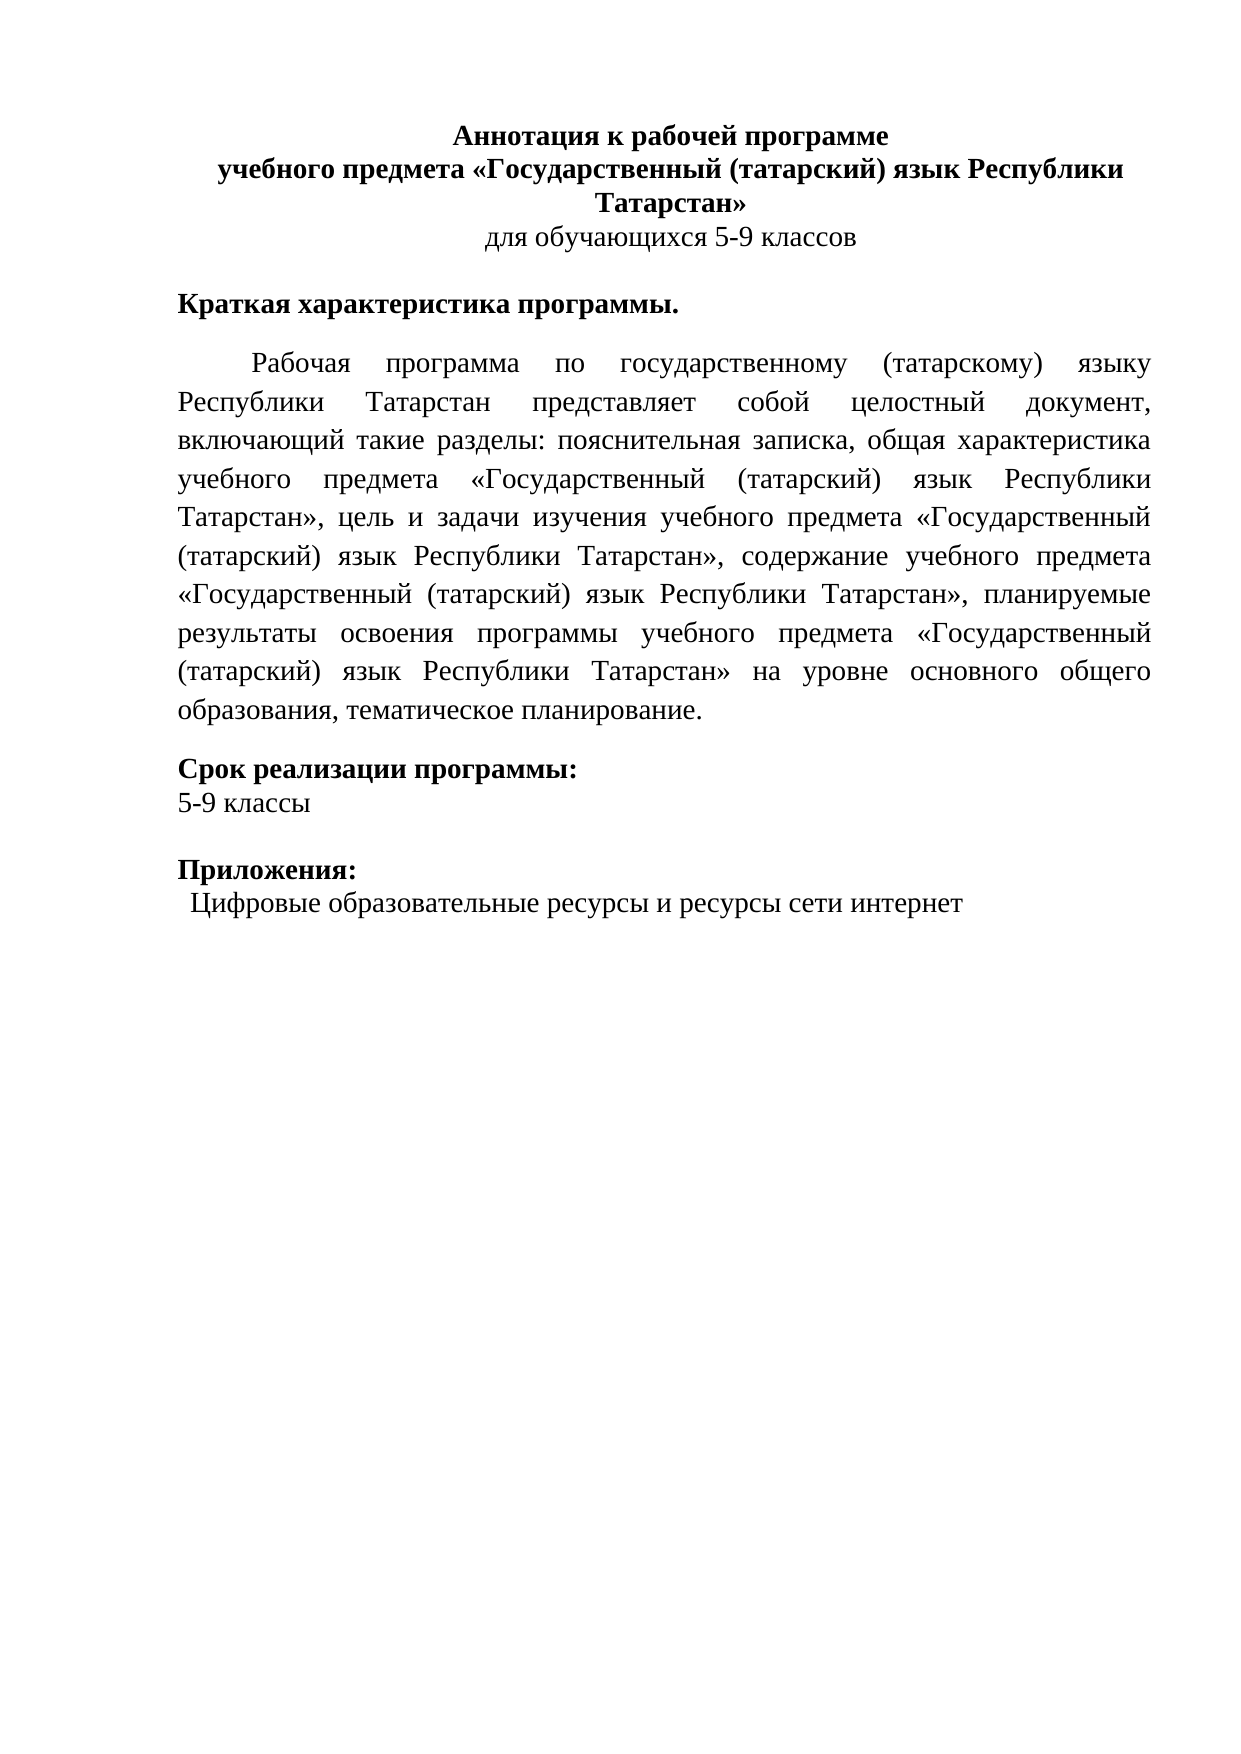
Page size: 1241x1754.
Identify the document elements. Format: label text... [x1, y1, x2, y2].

text Краткая характеристика программы. [177, 286, 1152, 319]
text учебного предмета «Государственный (татарский) язык Республики Татарстан» [190, 152, 1152, 219]
text Приложения: [177, 852, 1152, 886]
text Срок реализации программы: [177, 751, 1152, 785]
text Аннотация к рабочей программе [190, 118, 1152, 152]
text ​‌‌​Цифровые образовательные ресурсы и ресурсы сети интернет [190, 886, 1152, 919]
text 5-9 классы [177, 785, 1152, 818]
text для обучающихся 5-9 классов [190, 219, 1152, 252]
text Рабочая программа по государственному (татарскому) языку Республики Татарстан представляет собой целостный документ, включающий такие разделы: пояснительная записка, общая характеристика учебного предмета «Государственный (татарский) язык Республики Татарстан», цель и задачи изучения учебного предмета «Государственный (татарский) язык Республики Татарстан», содержание учебного предмета «Государственный (татарский) язык Республики Татарстан», планируемые результаты освоения программы учебного предмета «Государственный (татарский) язык Республики Татарстан» на уровне основного общего образования, тематическое планирование. [177, 345, 1152, 726]
